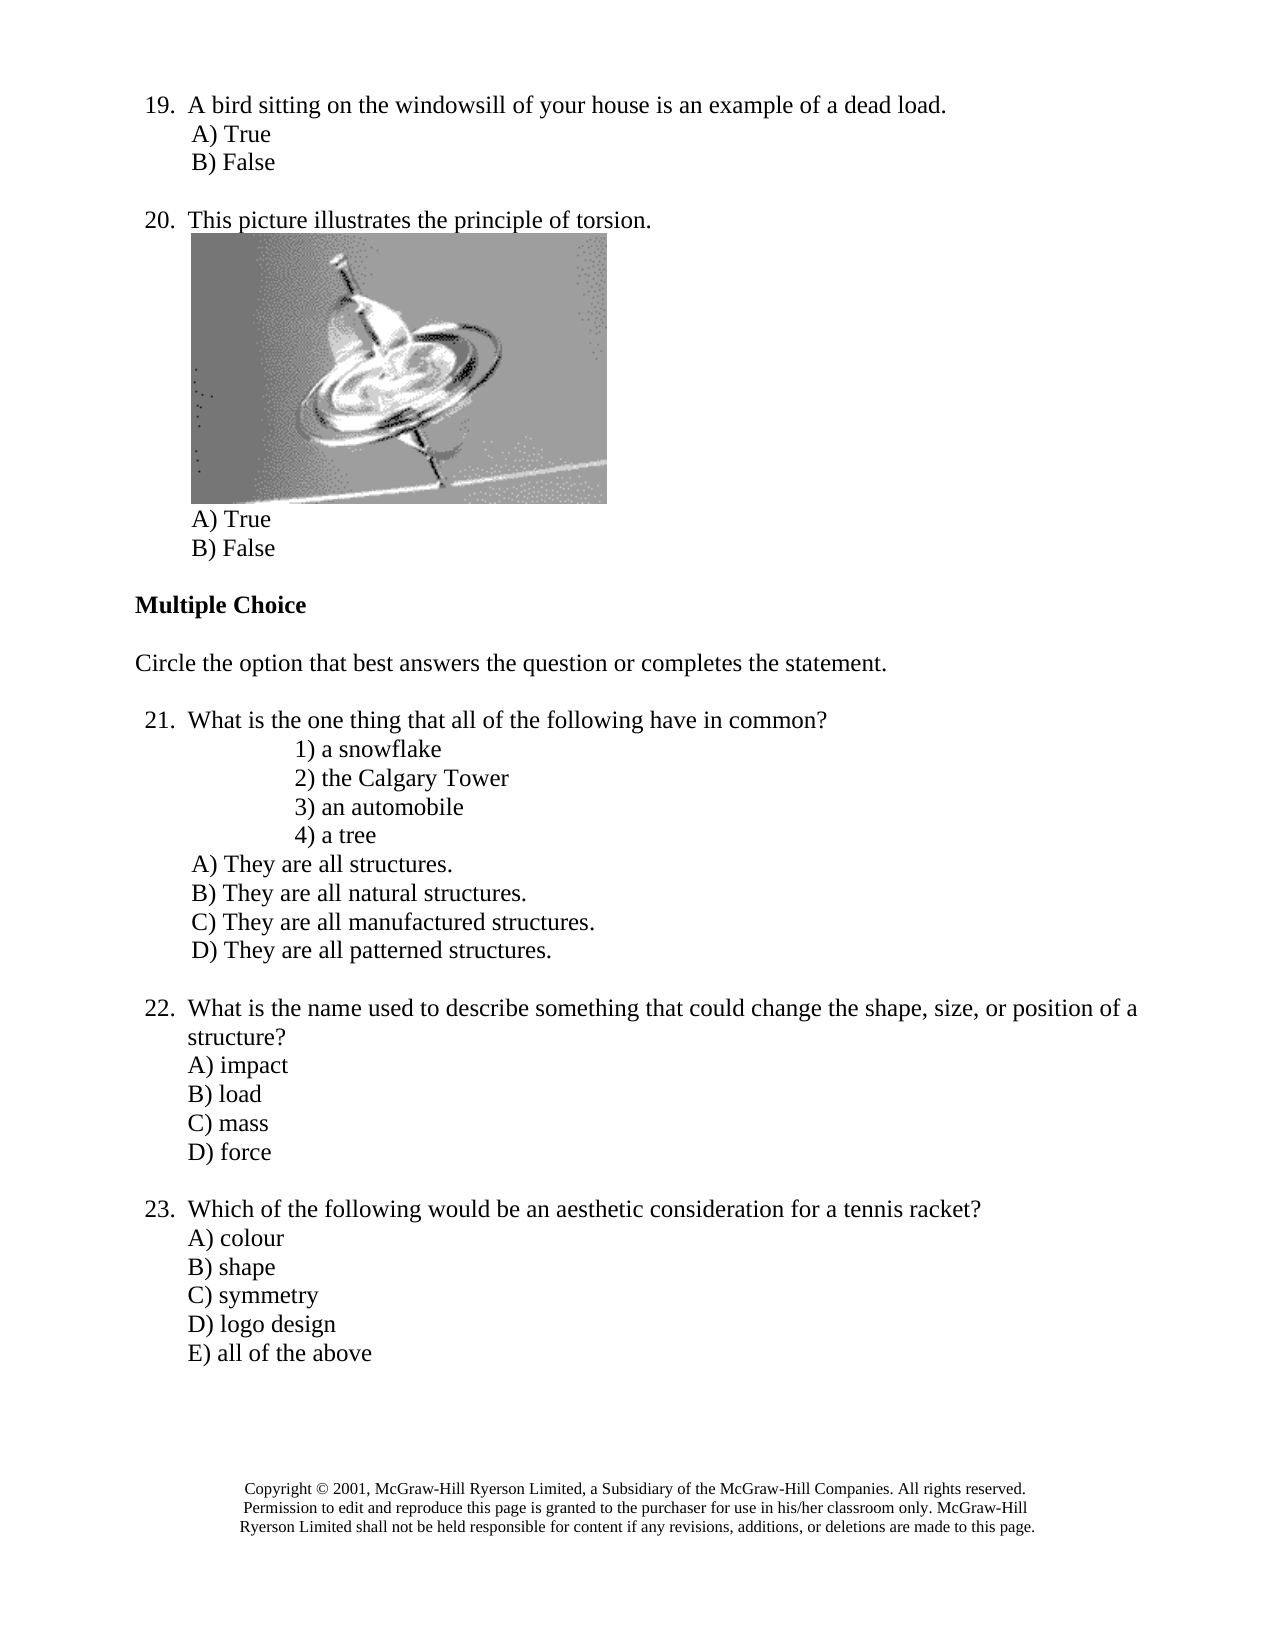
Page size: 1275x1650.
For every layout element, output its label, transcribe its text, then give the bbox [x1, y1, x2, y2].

list A bird sitting on the windowsill of your house is an example of a dead load. [144, 90, 1140, 119]
text C) They are all manufactured structures. [144, 907, 1140, 935]
text 2) the [144, 763, 1140, 792]
text 1) a snowflake [144, 734, 1140, 763]
list What is the one thing that all of the following have in common? [144, 705, 1140, 734]
text A) True [144, 504, 1140, 533]
text Circle the option that best answers the question or completes the statement. [135, 648, 1140, 677]
text A) colour [187, 1223, 1140, 1252]
text 4) a tree [144, 820, 1140, 849]
text B) shape [187, 1252, 1140, 1280]
text A) They are all structures. [144, 849, 1140, 878]
text C) mass [187, 1108, 1140, 1137]
text D) They are all patterned structures. [135, 935, 1140, 964]
text C) symmetry [187, 1280, 1140, 1309]
text B) load [187, 1079, 1140, 1108]
list Which of the following would be an aesthetic consideration for a tennis racket? [144, 1194, 1140, 1223]
text B) False [144, 533, 1140, 562]
text A) impact [187, 1050, 1140, 1079]
text E) all of the above [187, 1338, 1140, 1367]
picture [191, 233, 607, 504]
text Multiple Choice [135, 590, 1140, 619]
text B) They are all natural structures. [144, 878, 1140, 907]
text A) True [144, 119, 1140, 147]
text B) False [144, 147, 1140, 176]
text 3) an automobile [144, 792, 1140, 820]
text D) logo design [187, 1309, 1140, 1338]
text D) force [187, 1137, 1140, 1165]
list This picture illustrates the principle of torsion. [144, 205, 1140, 234]
list What is the name used to describe something that could change the shape, size, or position of a structure? [144, 993, 1140, 1050]
